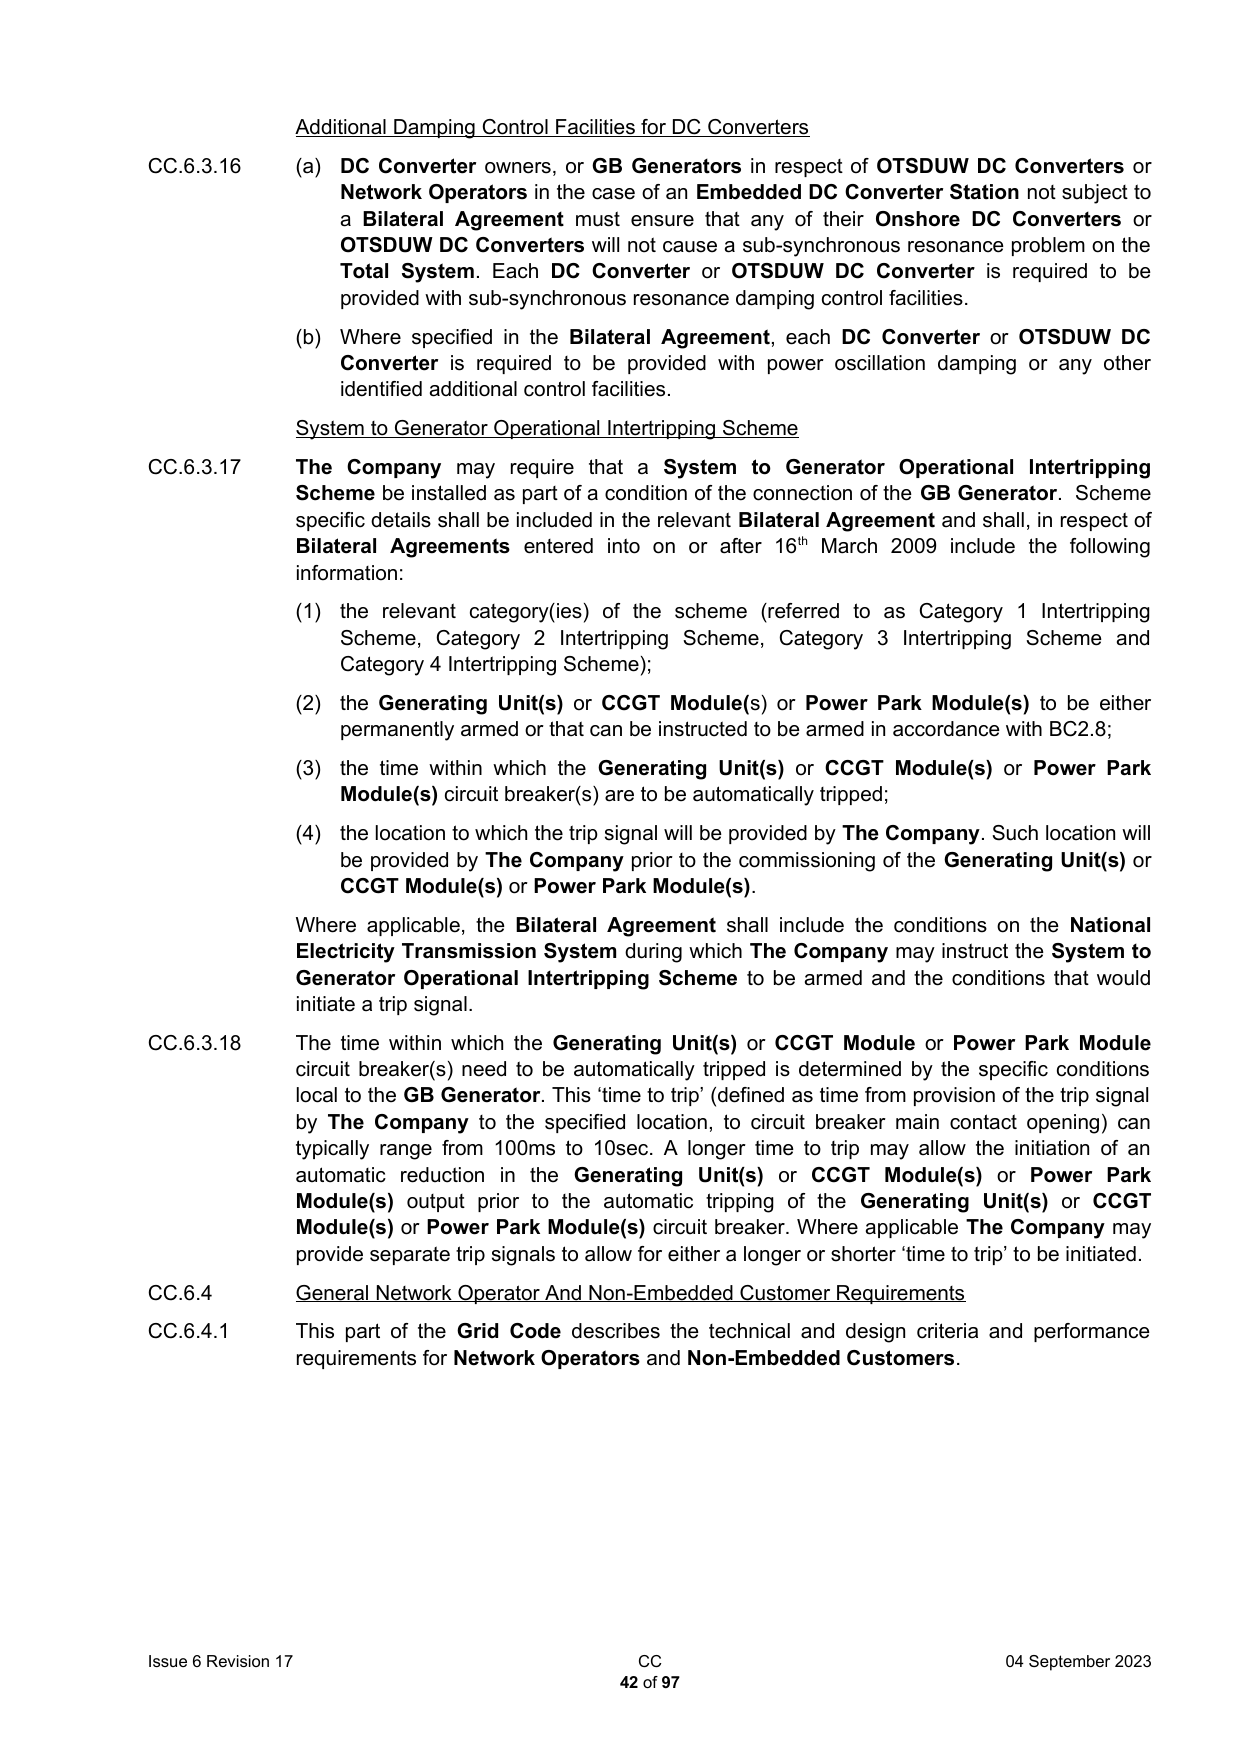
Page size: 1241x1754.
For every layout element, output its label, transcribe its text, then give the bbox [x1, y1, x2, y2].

text CC.6.3.17 The Company may require that a System to Generator Operational Intertripping Scheme be installed as part of a condition of the connection of the GB Generator. Scheme specific details shall be included in the relevant Bilateral Agreement and shall, in respect of Bilateral Agreements entered into on or after 16th March 2009 include the following information: [148, 455, 1152, 584]
text Additional Damping Control Facilities for DC Converters [148, 115, 1152, 139]
text (4) the location to which the trip signal will be provided by The Company. Such location will be provided by The Company prior to the commissioning of the Generating Unit(s) or CCGT Module(s) or Power Park Module(s). [295, 821, 1152, 898]
text CC.6.3.18 The time within which the Generating Unit(s) or CCGT Module or Power Park Module circuit breaker(s) need to be automatically tripped is determined by the specific conditions local to the GB Generator. This ‘time to trip’ (defined as time from provision of the trip signal by The Company to the specified location, to circuit breaker main contact opening) can typically range from 100ms to 10sec. A longer time to trip may allow the initiation of an automatic reduction in the Generating Unit(s) or CCGT Module(s) or Power Park Module(s) output prior to the automatic tripping of the Generating Unit(s) or CCGT Module(s) or Power Park Module(s) circuit breaker. Where applicable The Company may provide separate trip signals to allow for either a longer or shorter ‘time to trip’ to be initiated. [148, 1031, 1152, 1265]
text CC.6.3.16 (a) DC Converter owners, or GB Generators in respect of OTSDUW DC Converters or Network Operators in the case of an Embedded DC Converter Station not subject to a Bilateral Agreement must ensure that any of their Onshore DC Converters or OTSDUW DC Converters will not cause a sub-synchronous resonance problem on the Total System. Each DC Converter or OTSDUW DC Converter is required to be provided with sub-synchronous resonance damping control facilities. [148, 154, 1152, 309]
text CC.6.4.1 This part of the Grid Code describes the technical and design criteria and performance requirements for Network Operators and Non-Embedded Customers. [148, 1319, 1152, 1369]
text Where applicable, the Bilateral Agreement shall include the conditions on the National Electricity Transmission System during which The Company may instruct the System to Generator Operational Intertripping Scheme to be armed and the conditions that would initiate a trip signal. [148, 913, 1152, 1016]
text CC.6.4 General Network Operator And Non-Embedded Customer Requirements [148, 1280, 1152, 1304]
text (1) the relevant category(ies) of the scheme (referred to as Category 1 Intertripping Scheme, Category 2 Intertripping Scheme, Category 3 Intertripping Scheme and Category 4 Intertripping Scheme); [295, 599, 1152, 676]
text (b) Where specified in the Bilateral Agreement, each DC Converter or OTSDUW DC Converter is required to be provided with power oscillation damping or any other identified additional control facilities. [295, 324, 1152, 401]
text System to Generator Operational Intertripping Scheme [148, 416, 1152, 440]
text (2) the Generating Unit(s) or CCGT Module(s) or Power Park Module(s) to be either permanently armed or that can be instructed to be armed in accordance with BC2.8; [295, 691, 1152, 741]
text (3) the time within which the Generating Unit(s) or CCGT Module(s) or Power Park Module(s) circuit breaker(s) are to be automatically tripped; [295, 756, 1152, 806]
